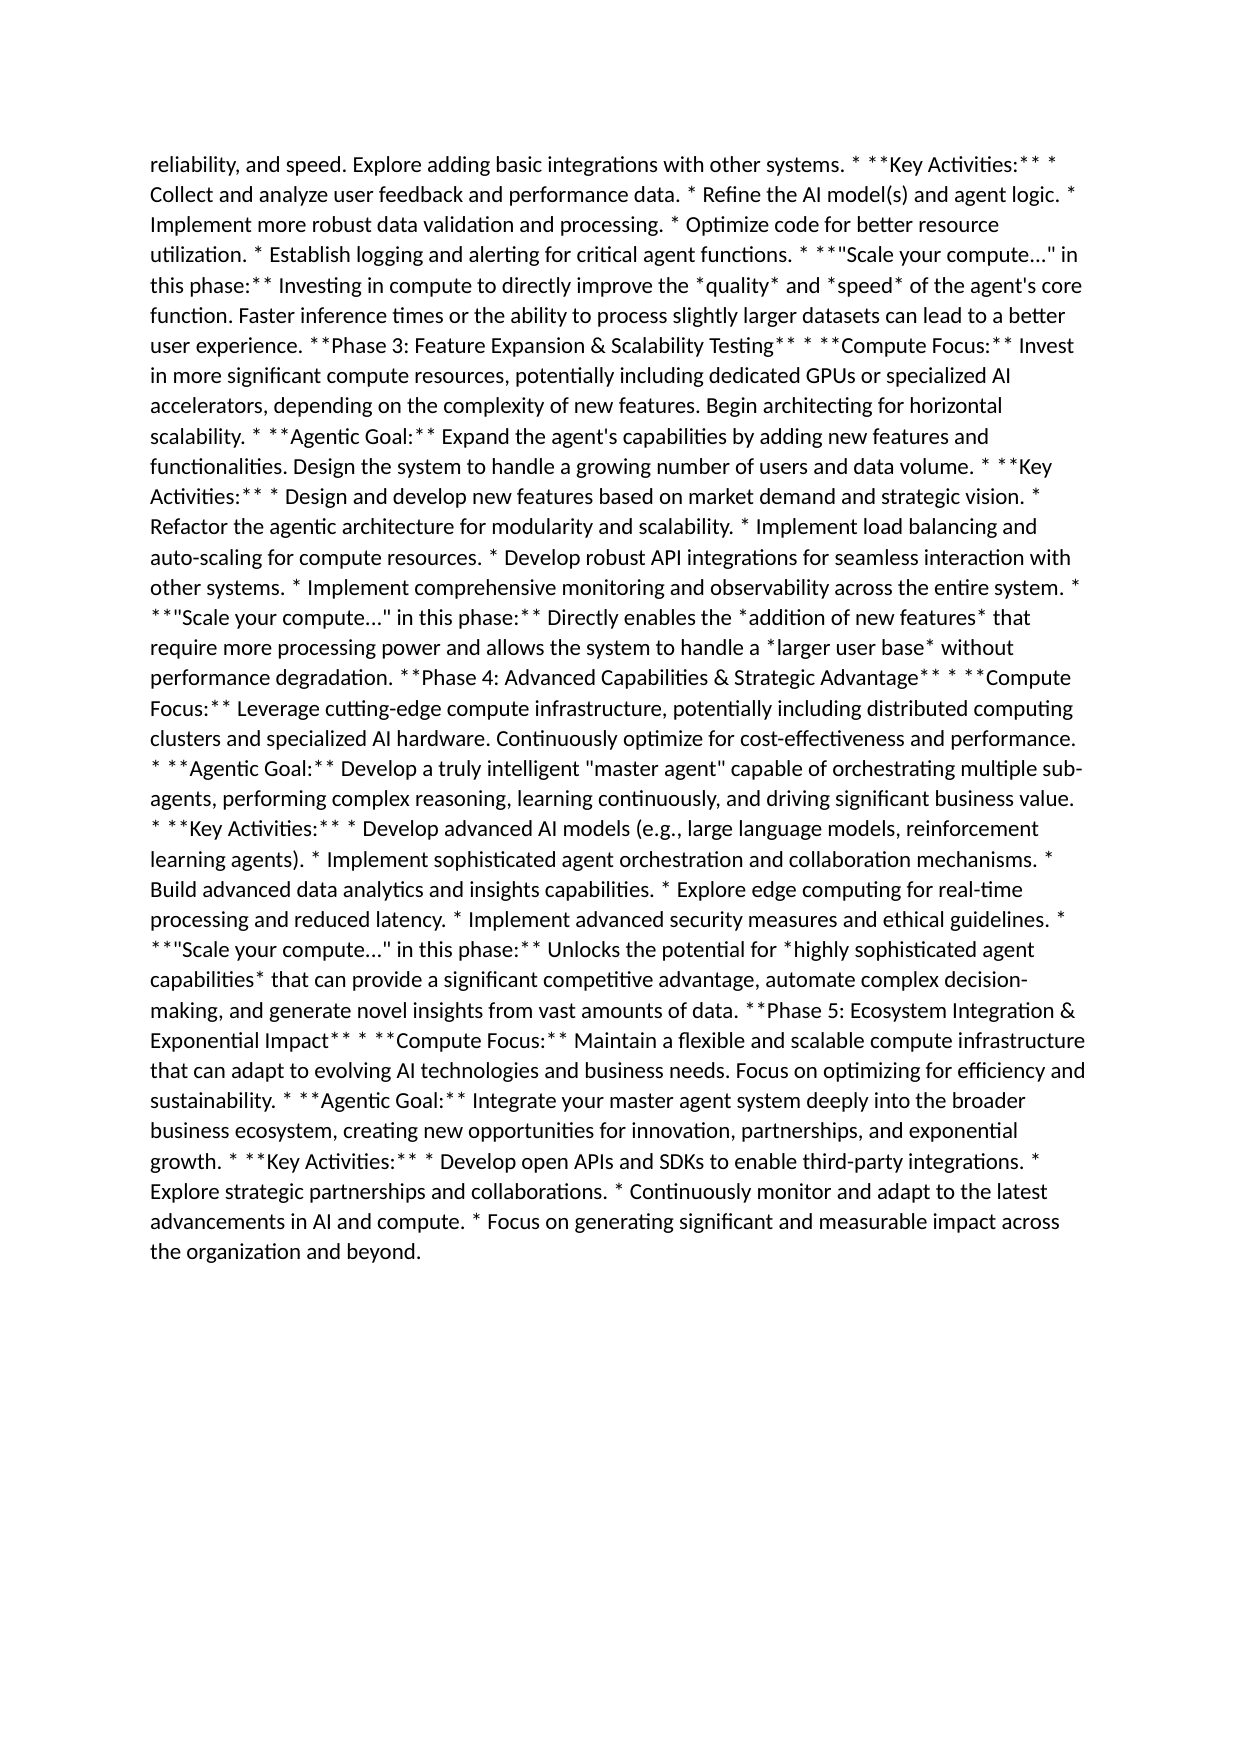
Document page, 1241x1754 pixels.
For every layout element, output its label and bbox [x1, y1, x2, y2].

text [150, 150, 1090, 1266]
